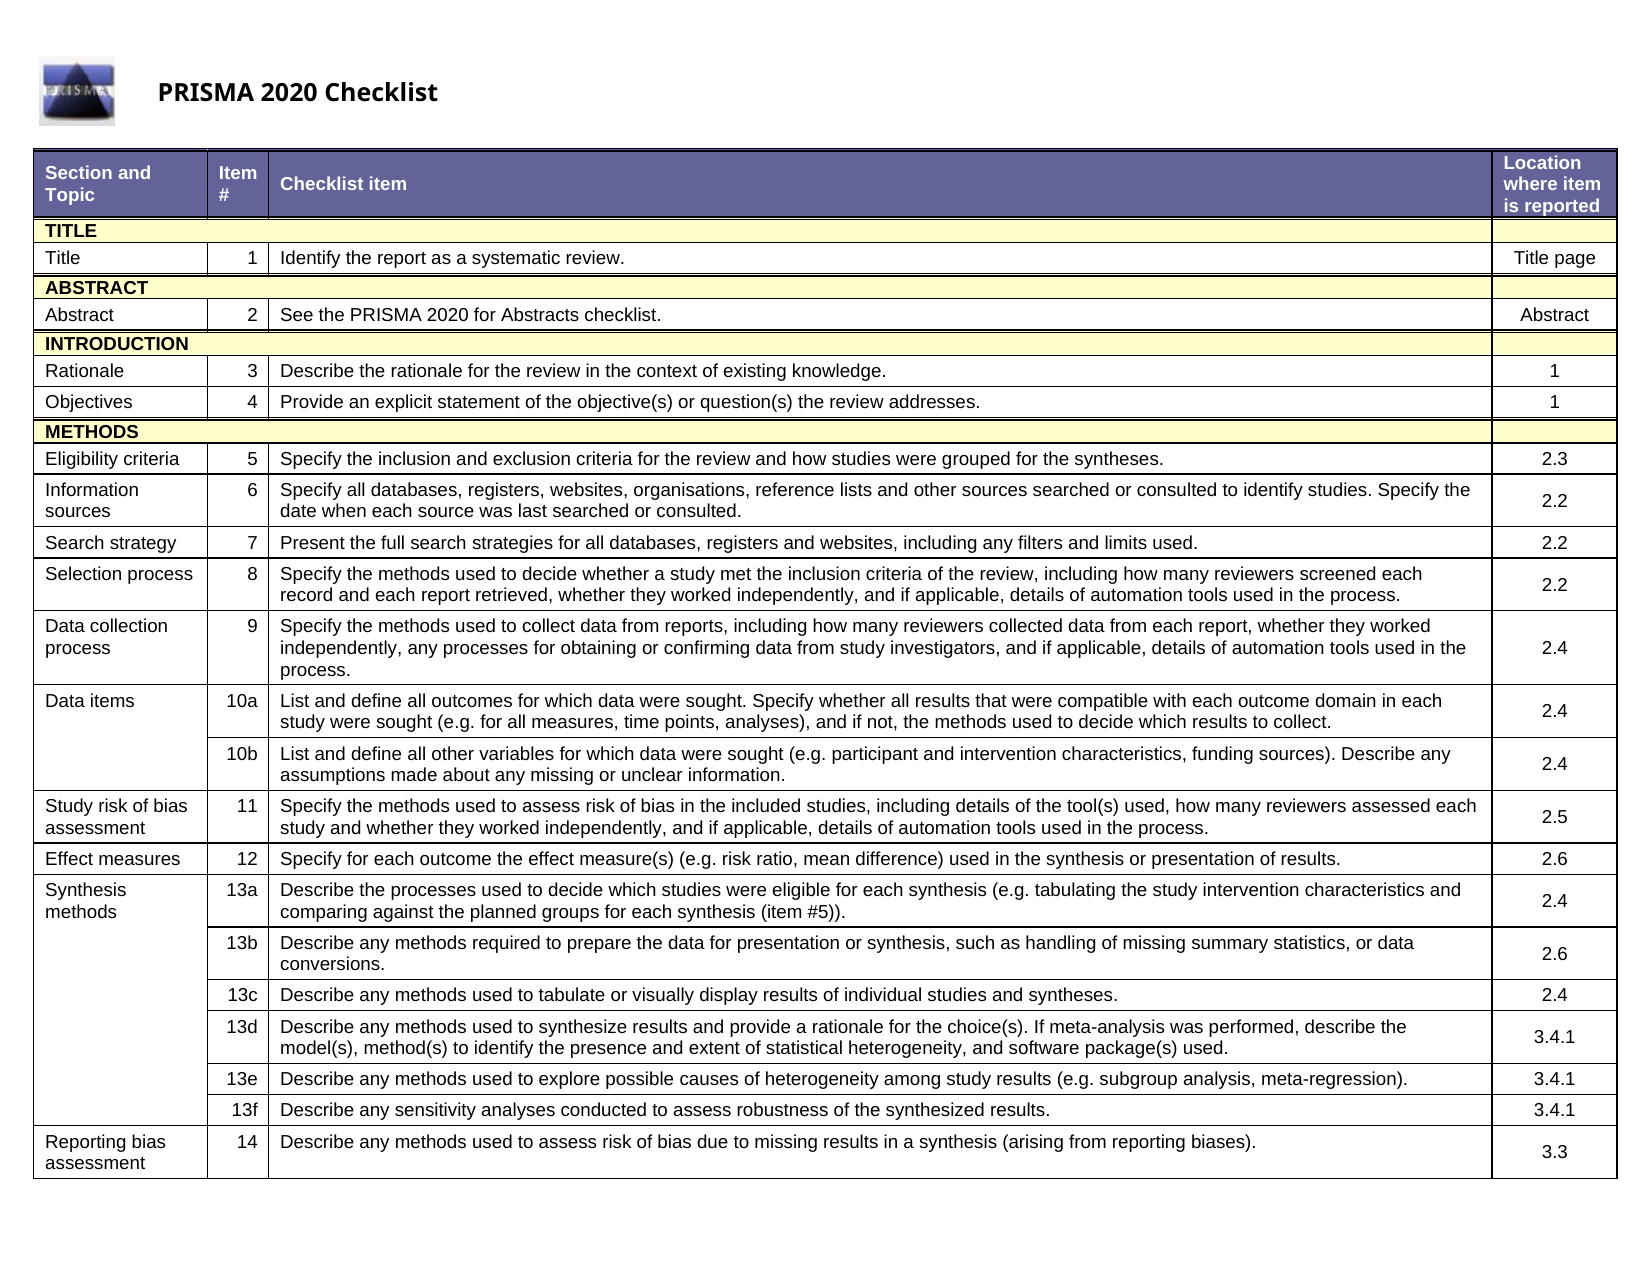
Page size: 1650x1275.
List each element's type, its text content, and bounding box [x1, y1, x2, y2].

table_header Checklist item [269, 152, 1491, 216]
table_cell 3.3 [1493, 1126, 1616, 1178]
table_cell 2.4 [1493, 611, 1616, 684]
table_header Item # [208, 152, 268, 216]
table_cell 1 [1493, 387, 1616, 417]
table_cell Present the full search strategies for all databases, registers and websites, including any filters and limits used. [269, 527, 1491, 557]
table_cell Describe the rationale for the review in the context of existing knowledge. [269, 356, 1491, 386]
table_cell Describe any methods used to assess risk of bias due to missing results in a synthesis (arising from reporting biases). [269, 1126, 1491, 1178]
table_cell Identify the report as a systematic review. [269, 243, 1491, 273]
table_cell 14 [208, 1126, 268, 1178]
table_cell Data items [34, 685, 207, 789]
table_cell [1493, 220, 1616, 242]
table_cell Specify the inclusion and exclusion criteria for the review and how studies were grouped for the syntheses. [269, 444, 1491, 473]
table_cell Eligibility criteria [34, 444, 207, 473]
table_cell 12 [208, 844, 268, 873]
table_cell [1493, 333, 1616, 354]
table_cell Selection process [34, 559, 207, 610]
table_cell 13e [208, 1064, 268, 1094]
table_cell Specify all databases, registers, websites, organisations, reference lists and other sources searched or consulted to identify studies. Specify the date when each source was last searched or consulted. [269, 475, 1491, 526]
table_cell Describe any methods used to tabulate or visually display results of individual studies and syntheses. [269, 980, 1491, 1010]
table_cell Describe any sensitivity analyses conducted to assess robustness of the synthesized results. [269, 1095, 1491, 1125]
table_cell Specify for each outcome the effect measure(s) (e.g. risk ratio, mean difference) used in the synthesis or presentation of results. [269, 844, 1491, 873]
table_cell 11 [208, 791, 268, 842]
table_cell List and define all outcomes for which data were sought. Specify whether all results that were compatible with each outcome domain in each study were sought (e.g. for all measures, time points, analyses), and if not, the methods used to decide which results to collect. [269, 685, 1491, 737]
table_cell Abstract [1493, 299, 1616, 329]
table_cell 2.2 [1493, 559, 1616, 610]
table_cell Objectives [34, 387, 207, 417]
table_header Location where item is reported [1493, 152, 1616, 216]
table_cell 3.4.1 [1493, 1064, 1616, 1094]
table_cell Synthesis methods [34, 875, 207, 1125]
table_cell 2.4 [1493, 738, 1616, 789]
table_cell 2.2 [1493, 527, 1616, 557]
table_cell Data collection process [34, 611, 207, 684]
table_cell Provide an explicit statement of the objective(s) or question(s) the review addresses. [269, 387, 1491, 417]
table_cell 4 [208, 387, 268, 417]
table_cell 13a [208, 875, 268, 926]
table_cell 2.6 [1493, 844, 1616, 873]
table_cell 5 [208, 444, 268, 473]
table_cell Information sources [34, 475, 207, 526]
table_cell Title [34, 243, 207, 273]
picture [39, 56, 115, 126]
table_cell Abstract [34, 299, 207, 329]
table_cell 13c [208, 980, 268, 1010]
table_cell Describe any methods used to synthesize results and provide a rationale for the choice(s). If meta-analysis was performed, describe the model(s), method(s) to identify the presence and extent of statistical heterogeneity, and software package(s) used. [269, 1011, 1491, 1063]
table_cell 8 [208, 559, 268, 610]
table_cell Reporting bias assessment [34, 1126, 207, 1178]
table_cell 1 [1493, 356, 1616, 386]
table_cell 2 [208, 299, 268, 329]
table_cell 2.4 [1493, 685, 1616, 737]
table_cell 3 [208, 356, 268, 386]
table_cell Search strategy [34, 527, 207, 557]
table_cell Title page [1493, 243, 1616, 273]
table_cell 2.4 [1493, 875, 1616, 926]
table_cell Describe any methods required to prepare the data for presentation or synthesis, such as handling of missing summary statistics, or data conversions. [269, 928, 1491, 979]
table_cell Effect measures [34, 844, 207, 873]
table_cell 1 [208, 243, 268, 273]
table_cell 13b [208, 928, 268, 979]
table_cell Rationale [34, 356, 207, 386]
table_cell 9 [208, 611, 268, 684]
table_cell ABSTRACT [34, 277, 1491, 298]
table_cell Specify the methods used to collect data from reports, including how many reviewers collected data from each report, whether they worked independently, any processes for obtaining or confirming data from study investigators, and if applicable, details of automation tools used in the process. [269, 611, 1491, 684]
table_cell 13f [208, 1095, 268, 1125]
table_cell See the PRISMA 2020 for Abstracts checklist. [269, 299, 1491, 329]
table_cell Study risk of bias assessment [34, 791, 207, 842]
table_cell Specify the methods used to assess risk of bias in the included studies, including details of the tool(s) used, how many reviewers assessed each study and whether they worked independently, and if applicable, details of automation tools used in the process. [269, 791, 1491, 842]
table_cell 2.6 [1493, 928, 1616, 979]
table_cell Specify the methods used to decide whether a study met the inclusion criteria of the review, including how many reviewers screened each record and each report retrieved, whether they worked independently, and if applicable, details of automation tools used in the process. [269, 559, 1491, 610]
table_header Section and Topic [34, 152, 207, 216]
table_cell 2.5 [1493, 791, 1616, 842]
table_cell 10b [208, 738, 268, 789]
table_cell METHODS [34, 421, 1491, 442]
table_cell 2.2 [1493, 475, 1616, 526]
table_cell TITLE [34, 220, 1491, 242]
table_cell 2.4 [1493, 980, 1616, 1010]
table_cell INTRODUCTION [34, 333, 1491, 354]
table_cell 6 [208, 475, 268, 526]
table_cell Describe the processes used to decide which studies were eligible for each synthesis (e.g. tabulating the study intervention characteristics and comparing against the planned groups for each synthesis (item #5)). [269, 875, 1491, 926]
table_cell Describe any methods used to explore possible causes of heterogeneity among study results (e.g. subgroup analysis, meta-regression). [269, 1064, 1491, 1094]
table_cell 13d [208, 1011, 268, 1063]
table_cell 7 [208, 527, 268, 557]
table_cell [1493, 277, 1616, 298]
table_cell 2.3 [1493, 444, 1616, 473]
table_cell 3.4.1 [1493, 1095, 1616, 1125]
table_cell [1493, 421, 1616, 442]
table_cell 10a [208, 685, 268, 737]
table_cell List and define all other variables for which data were sought (e.g. participant and intervention characteristics, funding sources). Describe any assumptions made about any missing or unclear information. [269, 738, 1491, 789]
table_cell 3.4.1 [1493, 1011, 1616, 1063]
